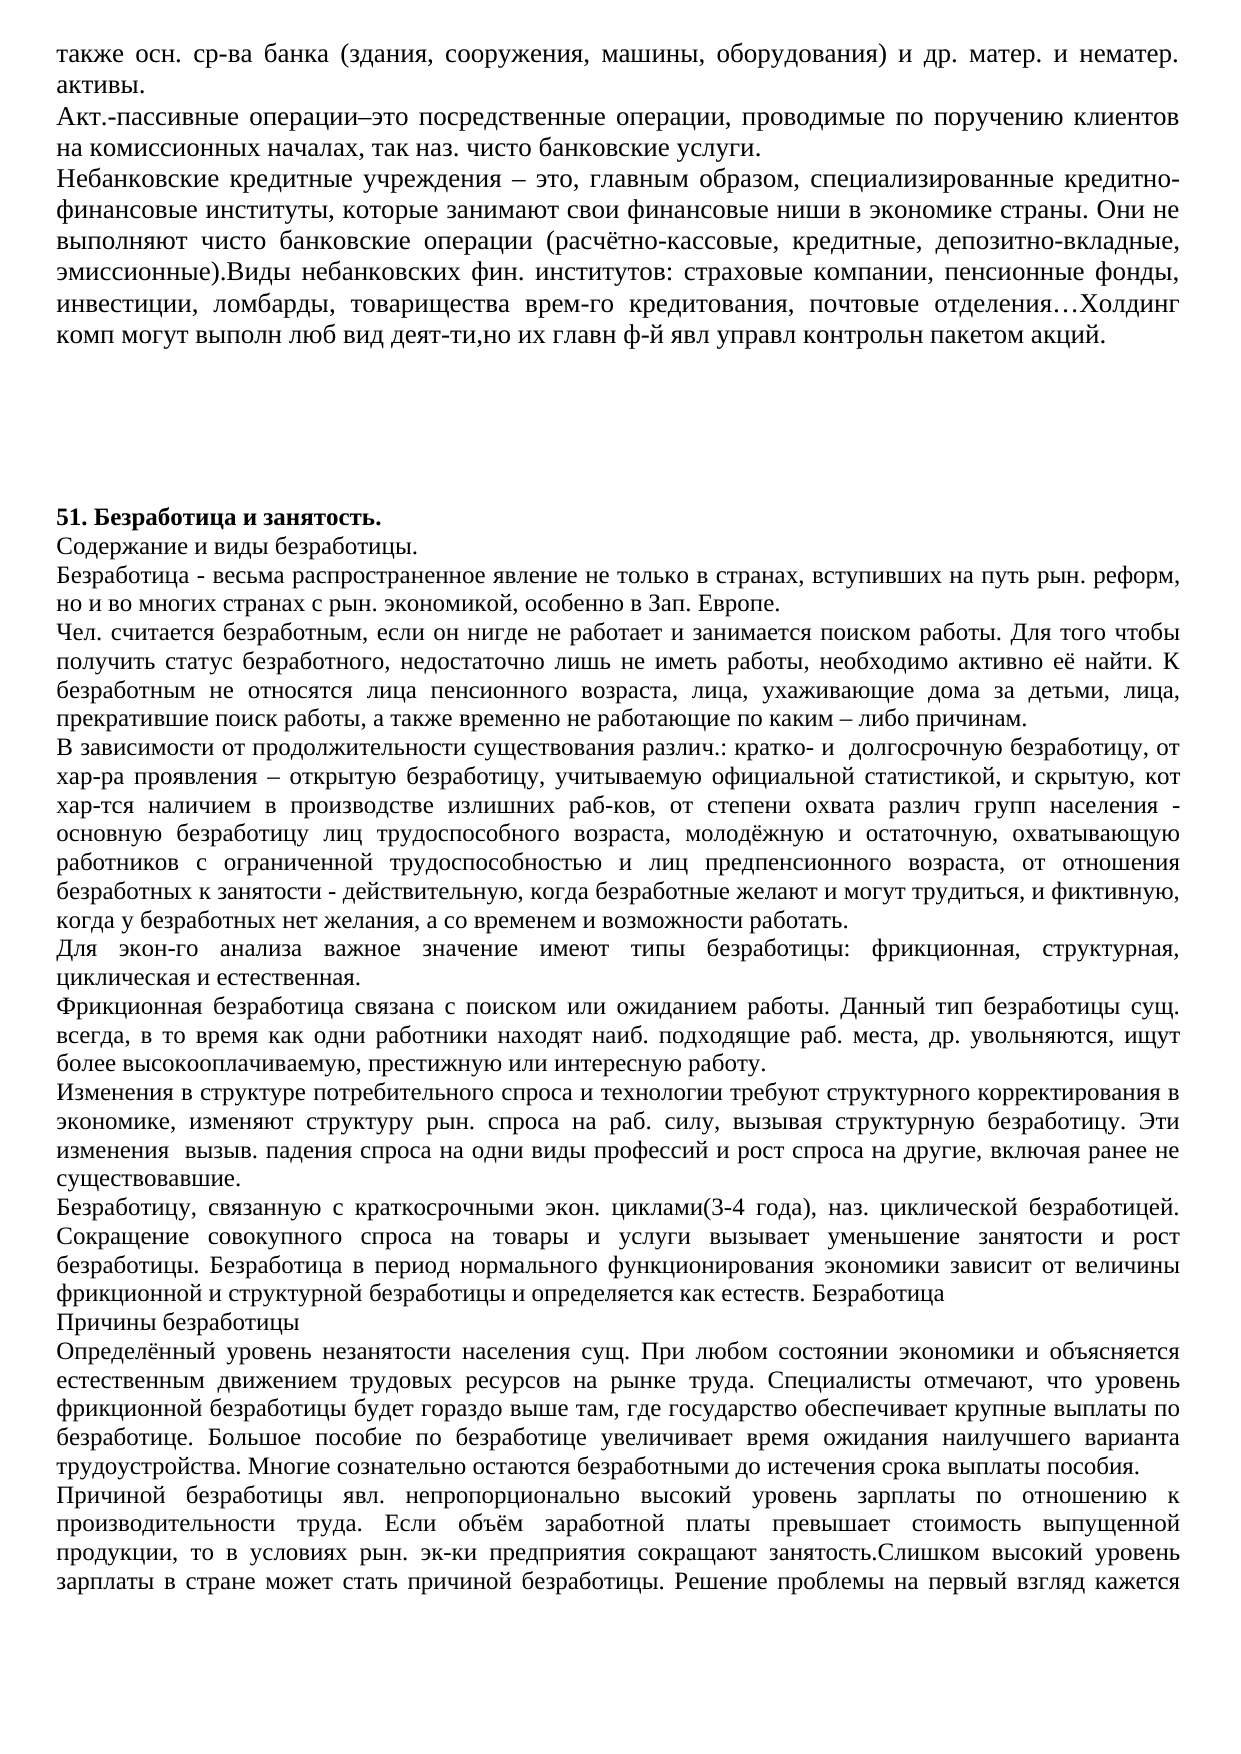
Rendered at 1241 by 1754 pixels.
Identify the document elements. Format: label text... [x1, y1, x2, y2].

text Акт.-пассивные операции–это посредственные операции, проводимые по поручению клиентов на комиссионных началах, так наз. чисто банковские услуги. [56, 100, 1181, 162]
text Изменения в структуре потребительного спроса и технологии требуют структурного корректирования в экономике, изменяют структуру рын. спроса на раб. силу, вызывая структурную безработицу. Эти изменения вызыв. падения спроса на одни виды профессий и рост спроса на другие, включая ранее не существовавшие. [56, 1077, 1181, 1192]
text Для экон-го анализа важное значение имеют типы безработицы: фрикционная, структурная, циклическая и естественная. [56, 933, 1181, 991]
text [56, 37, 1181, 100]
text 51. Безработица и занятость. [56, 502, 1181, 531]
text В зависимости от продолжительности существования различ.: кратко- и долгосрочную безработицу, от хар-ра проявления – открытую безработицу, учитываемую официальной статистикой, и скрытую, кот хар-тся наличием в производстве излишних раб-ков, от степени охвата различ групп населения - основную безработицу лиц трудоспособного возраста, молодёжную и остаточную, охватывающую работников с ограниченной трудоспособностью и лиц предпенсионного возраста, от отношения безработных к занятости - действительную, когда безработные желают и могут трудиться, и фиктивную, когда у безработных нет желания, а со временем и возможности работать. [56, 732, 1181, 933]
text Определённый уровень незанятости населения сущ. При любом состоянии экономики и объясняется естественным движением трудовых ресурсов на рынке труда. Специалисты отмечают, что уровень фрикционной безработицы будет гораздо выше там, где государство обеспечивает крупные выплаты по безработице. Большое пособие по безработице увеличивает время ожидания наилучшего варианта трудоустройства. Многие сознательно остаются безработными до истечения срока выплаты пособия. [56, 1336, 1181, 1480]
text Небанковские кредитные учреждения – это, главным образом, специализированные кредитно-финансовые институты, которые занимают свои финансовые ниши в экономике страны. Они не выполняют чисто банковские операции (расчётно-кассовые, кредитные, депозитно-вкладные, эмиссионные).Виды небанковских фин. институтов: страховые компании, пенсионные фонды, инвестиции, ломбарды, товарищества врем-го кредитования, почтовые отделения…Холдинг комп могут выполн люб вид деят-ти,но их главн ф-й явл управл контрольн пакетом акций. [56, 162, 1181, 349]
text Безработицу, связанную с краткосрочными экон. циклами(3-4 года), наз. циклической безработицей. Сокращение совокупного спроса на товары и услуги вызывает уменьшение занятости и рост безработицы. Безработица в период нормального функционирования экономики зависит от величины фрикционной и структурной безработицы и определяется как естеств. Безработица [56, 1192, 1181, 1307]
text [56, 1480, 1181, 1595]
text Фрикционная безработица связана с поиском или ожиданием работы. Данный тип безработицы сущ. всегда, в то время как одни работники находят наиб. подходящие раб. места, др. увольняются, ищут более высокооплачиваемую, престижную или интересную работу. [56, 991, 1181, 1077]
text Содержание и виды безработицы. [56, 531, 1181, 560]
text Причины безработицы [56, 1307, 1181, 1336]
text Чел. считается безработным, если он нигде не работает и занимается поиском работы. Для того чтобы получить статус безработного, недостаточно лишь не иметь работы, необходимо активно её найти. К безработным не относятся лица пенсионного возраста, лица, ухаживающие дома за детьми, лица, прекратившие поиск работы, а также временно не работающие по каким – либо причинам. [56, 617, 1181, 732]
text Безработица - весьма распространенное явление не только в странах, вступивших на путь рын. реформ, но и во многих странах с рын. экономикой, особенно в Зап. Европе. [56, 560, 1181, 617]
